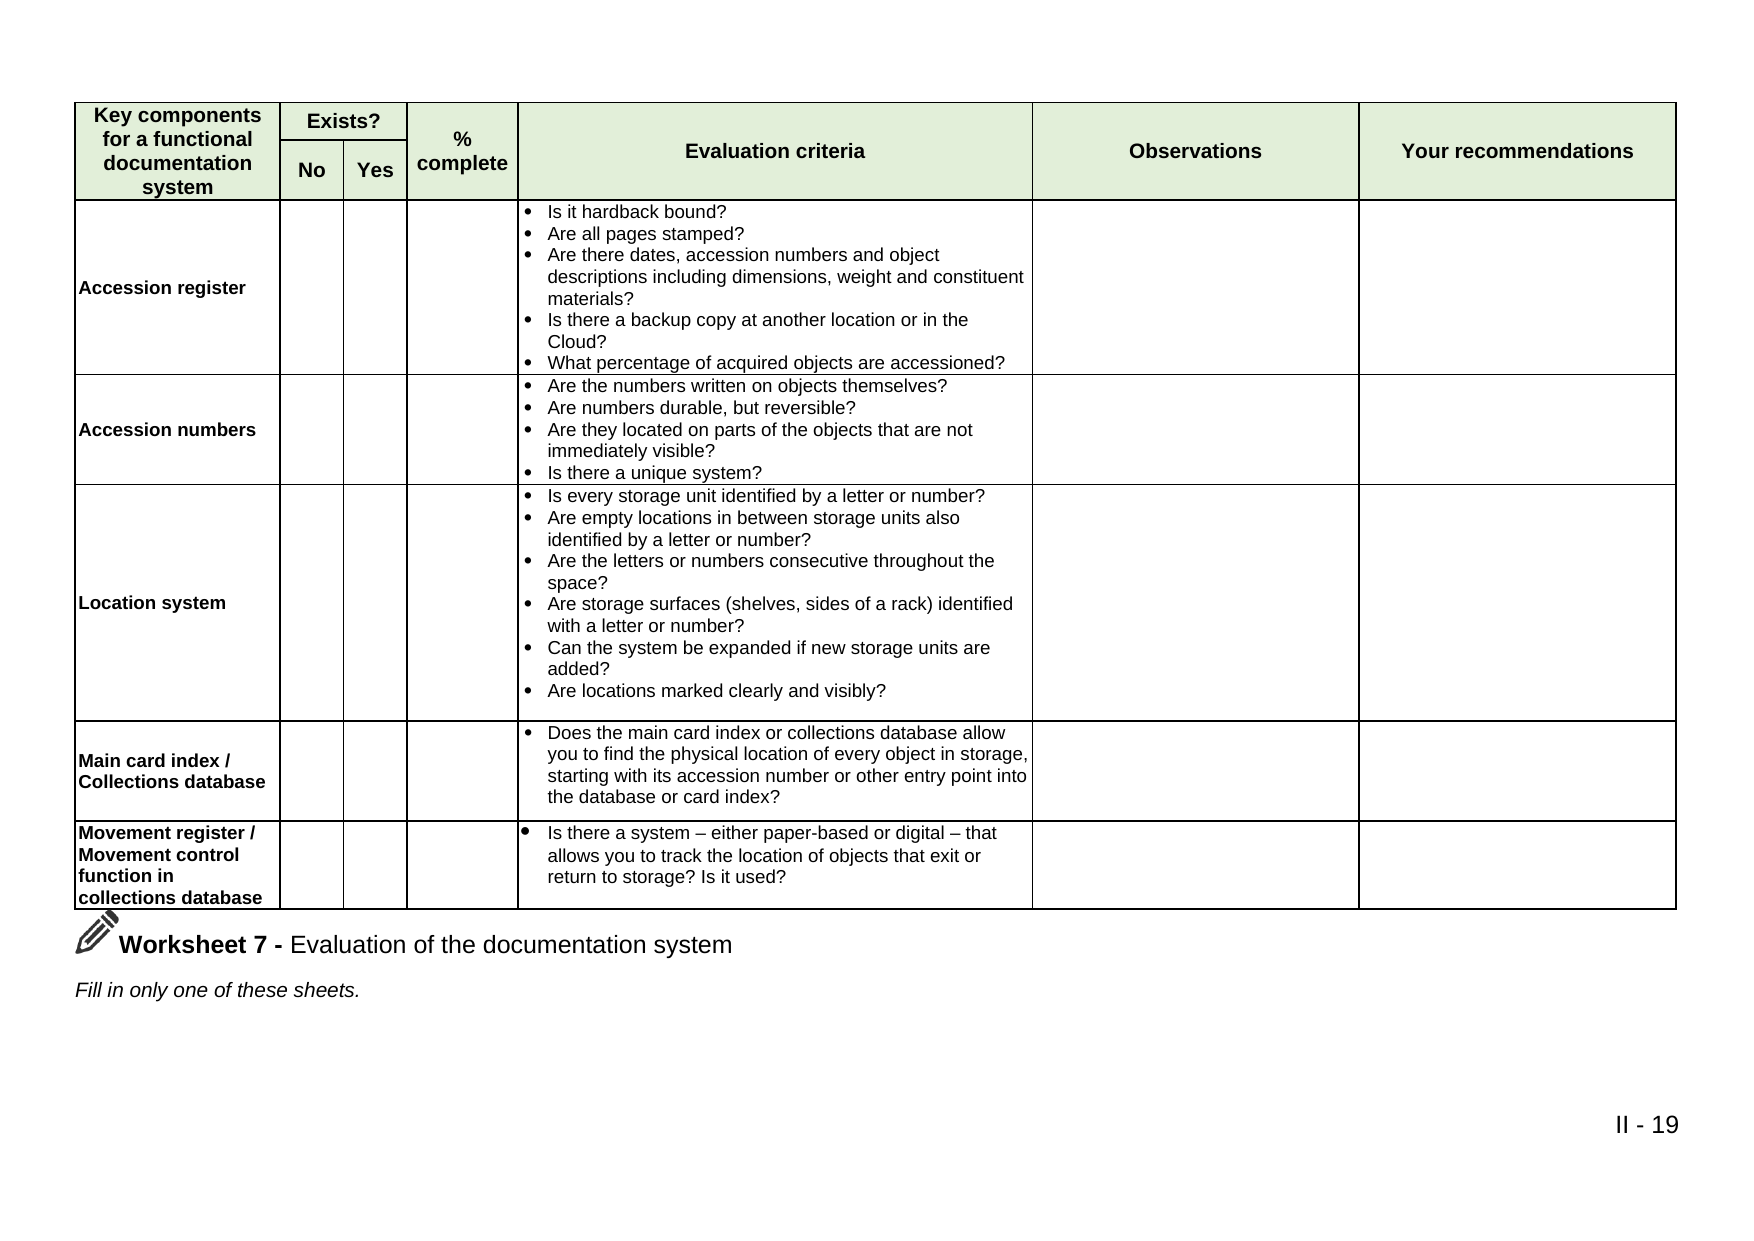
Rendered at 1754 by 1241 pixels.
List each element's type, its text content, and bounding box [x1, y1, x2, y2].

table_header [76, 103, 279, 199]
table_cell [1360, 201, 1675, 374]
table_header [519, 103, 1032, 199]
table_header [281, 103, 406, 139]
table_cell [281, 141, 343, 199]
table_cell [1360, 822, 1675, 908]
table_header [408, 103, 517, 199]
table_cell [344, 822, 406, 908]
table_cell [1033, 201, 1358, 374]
text Fill in only one of these sheets. [75, 978, 1679, 1002]
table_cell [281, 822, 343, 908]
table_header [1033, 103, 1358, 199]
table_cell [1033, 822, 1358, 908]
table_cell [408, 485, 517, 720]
picture [75, 909, 119, 954]
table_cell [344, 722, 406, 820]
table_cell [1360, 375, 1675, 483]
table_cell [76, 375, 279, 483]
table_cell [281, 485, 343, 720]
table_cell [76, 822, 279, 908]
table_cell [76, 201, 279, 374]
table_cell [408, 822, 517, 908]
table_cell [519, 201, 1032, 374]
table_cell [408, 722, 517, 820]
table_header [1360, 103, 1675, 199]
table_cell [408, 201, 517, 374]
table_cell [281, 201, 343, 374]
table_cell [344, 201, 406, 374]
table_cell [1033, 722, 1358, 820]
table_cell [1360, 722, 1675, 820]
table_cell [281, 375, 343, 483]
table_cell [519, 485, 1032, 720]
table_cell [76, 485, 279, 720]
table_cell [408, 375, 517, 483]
text Worksheet 7 - Evaluation of the documentation system [75, 910, 1679, 959]
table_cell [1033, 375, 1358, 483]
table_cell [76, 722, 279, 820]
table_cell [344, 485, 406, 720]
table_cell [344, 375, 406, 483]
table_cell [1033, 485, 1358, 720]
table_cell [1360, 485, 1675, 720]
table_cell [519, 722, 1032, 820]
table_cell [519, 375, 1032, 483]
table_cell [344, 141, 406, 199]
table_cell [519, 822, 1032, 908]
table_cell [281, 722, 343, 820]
